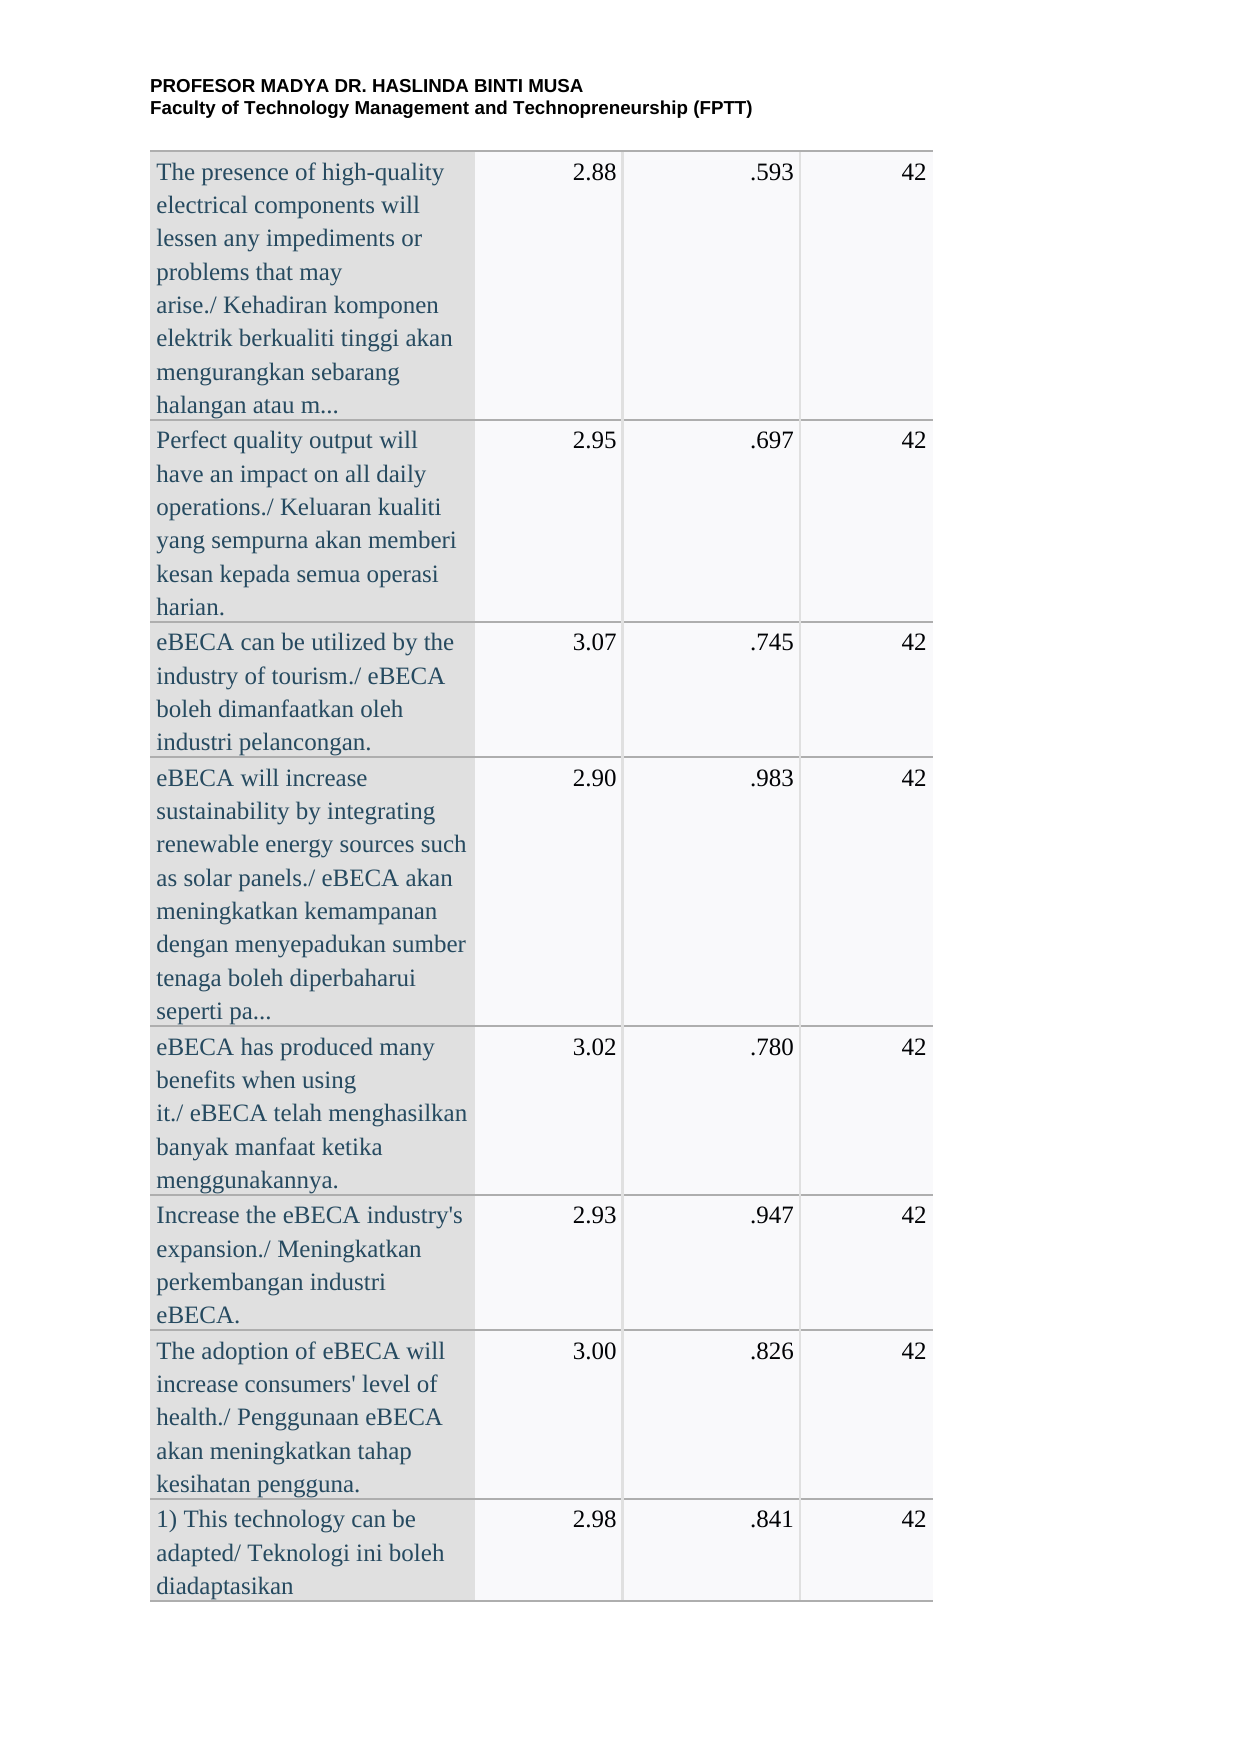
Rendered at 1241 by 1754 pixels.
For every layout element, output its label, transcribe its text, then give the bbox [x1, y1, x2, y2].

table_cell .983 [624, 758, 799, 1025]
table_cell 1) This technology can be adapted/ Teknologi ini boleh diadaptasikan [150, 1500, 475, 1600]
table_cell .780 [624, 1027, 799, 1194]
table_cell Perfect quality output will have an impact on all daily operations./ Keluaran kualiti yang sempurna akan memberi kesan kepada semua operasi harian. [150, 421, 475, 621]
table_cell 42 [801, 421, 933, 621]
table_cell The presence of high-quality electrical components will lessen any impediments or problems that may arise./ Kehadiran komponen elektrik berkualiti tinggi akan mengurangkan sebarang halangan atau m... [150, 152, 475, 419]
table_cell .745 [624, 623, 799, 756]
table_cell eBECA can be utilized by the industry of tourism./ eBECA boleh dimanfaatkan oleh industri pelancongan. [150, 623, 475, 756]
table_cell 42 [801, 758, 933, 1025]
table_cell 3.07 [475, 623, 621, 756]
table_cell 3.00 [475, 1331, 621, 1498]
table_cell .841 [624, 1500, 799, 1600]
table_cell .697 [624, 421, 799, 621]
table_cell 42 [801, 1331, 933, 1498]
table_cell 2.95 [475, 421, 621, 621]
table_cell 42 [801, 1500, 933, 1600]
table_cell eBECA will increase sustainability by integrating renewable energy sources such as solar panels./ eBECA akan meningkatkan kemampanan dengan menyepadukan sumber tenaga boleh diperbaharui seperti pa... [150, 758, 475, 1025]
table_cell 42 [801, 1027, 933, 1194]
table_cell 42 [801, 623, 933, 756]
table_cell Increase the eBECA industry's expansion./ Meningkatkan perkembangan industri eBECA. [150, 1196, 475, 1329]
table_cell 2.90 [475, 758, 621, 1025]
table_cell 2.98 [475, 1500, 621, 1600]
table_cell 42 [801, 1196, 933, 1329]
table_cell eBECA has produced many benefits when using it./ eBECA telah menghasilkan banyak manfaat ketika menggunakannya. [150, 1027, 475, 1194]
table_cell .593 [624, 152, 799, 419]
table_cell .947 [624, 1196, 799, 1329]
table_cell 2.88 [475, 152, 621, 419]
table_cell 2.93 [475, 1196, 621, 1329]
table_cell 42 [801, 152, 933, 419]
table_cell .826 [624, 1331, 799, 1498]
table_cell The adoption of eBECA will increase consumers' level of health./ Penggunaan eBECA akan meningkatkan tahap kesihatan pengguna. [150, 1331, 475, 1498]
table_cell 3.02 [475, 1027, 621, 1194]
